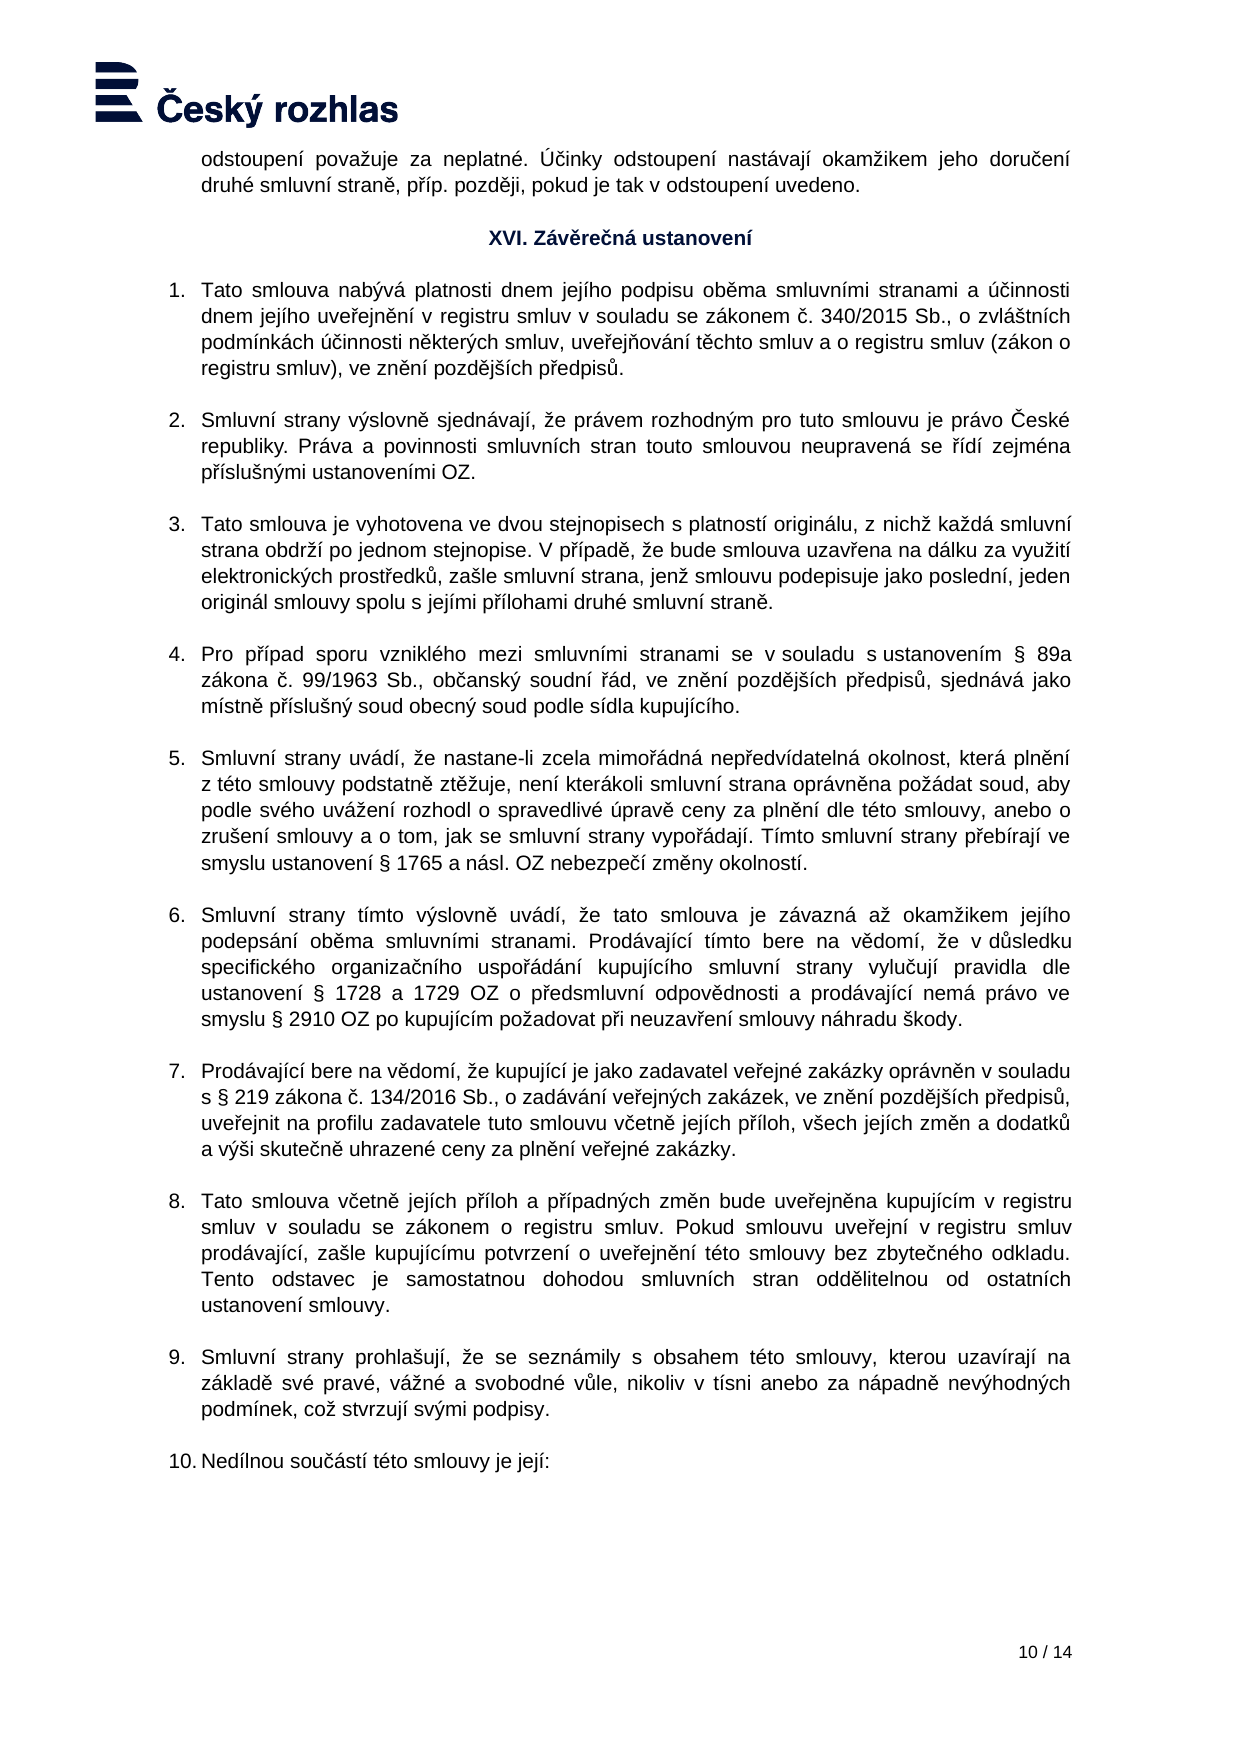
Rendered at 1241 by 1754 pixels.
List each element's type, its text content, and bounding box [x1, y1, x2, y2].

list Smluvní strany prohlašují, že se seznámily s obsahem této smlouvy, kterou uzavírají na základě své pravé, vážné a svobodné vůle, nikoliv v tísni anebo za nápadně nevýhodných podmínek, což stvrzují svými podpisy. [168, 1344, 1072, 1422]
list Pro případ sporu vzniklého mezi smluvními stranami se v souladu s ustanovením § 89a zákona č. 99/1963 Sb., občanský soudní řád, ve znění pozdějších předpisů, sjednává jako místně příslušný soud obecný soud podle sídla kupujícího. [168, 641, 1072, 719]
list Nedílnou součástí této smlouvy je její: [168, 1448, 1072, 1474]
picture [95, 62, 398, 128]
list Tato smlouva je vyhotovena ve dvou stejnopisech s platností originálu, z nichž každá smluvní strana obdrží po jednom stejnopise. V případě, že bude smlouva uzavřena na dálku za využití elektronických prostředků, zašle smluvní strana, jenž smlouvu podepisuje jako poslední, jeden originál smlouvy spolu s jejími přílohami druhé smluvní straně. [168, 511, 1072, 615]
list Tato smlouva nabývá platnosti dnem jejího podpisu oběma smluvními stranami a účinnosti dnem jejího uveřejnění v registru smluv v souladu se zákonem č. 340/2015 Sb., o zvláštních podmínkách účinnosti některých smluv, uveřejňování těchto smluv a o registru smluv (zákon o registru smluv), ve znění pozdějších předpisů. [168, 276, 1072, 380]
list Smluvní strany výslovně sjednávají, že právem rozhodným pro tuto smlouvu je právo České republiky. Práva a povinnosti smluvních stran touto smlouvou neupravená se řídí zejména příslušnými ustanoveními OZ. [168, 406, 1072, 484]
subtitle Závěrečná ustanovení [168, 224, 1072, 250]
list Prodávající bere na vědomí, že kupující je jako zadavatel veřejné zakázky oprávněn v souladu s § 219 zákona č. 134/2016 Sb., o zadávání veřejných zakázek, ve znění pozdějších předpisů, uveřejnit na profilu zadavatele tuto smlouvu včetně jejích příloh, všech jejích změn a dodatků a výši skutečně uhrazené ceny za plnění veřejné zakázky. [168, 1057, 1072, 1162]
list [168, 146, 1072, 198]
list Smluvní strany tímto výslovně uvádí, že tato smlouva je závazná až okamžikem jejího podepsání oběma smluvními stranami. Prodávající tímto bere na vědomí, že v důsledku specifického organizačního uspořádání kupujícího smluvní strany vylučují pravidla dle ustanovení § 1728 a 1729 OZ o předsmluvní odpovědnosti a prodávající nemá právo ve smyslu § 2910 OZ po kupujícím požadovat při neuzavření smlouvy náhradu škody. [168, 901, 1072, 1031]
list Smluvní strany uvádí, že nastane-li zcela mimořádná nepředvídatelná okolnost, která plnění z této smlouvy podstatně ztěžuje, není kterákoli smluvní strana oprávněna požádat soud, aby podle svého uvážení rozhodl o spravedlivé úpravě ceny za plnění dle této smlouvy, anebo o zrušení smlouvy a o tom, jak se smluvní strany vypořádají. Tímto smluvní strany přebírají ve smyslu ustanovení § 1765 a násl. OZ nebezpečí změny okolností. [168, 745, 1072, 875]
list Tato smlouva včetně jejích příloh a případných změn bude uveřejněna kupujícím v registru smluv v souladu se zákonem o registru smluv. Pokud smlouvu uveřejní v registru smluv prodávající, zašle kupujícímu potvrzení o uveřejnění této smlouvy bez zbytečného odkladu. Tento odstavec je samostatnou dohodou smluvních stran oddělitelnou od ostatních ustanovení smlouvy. [168, 1188, 1072, 1318]
